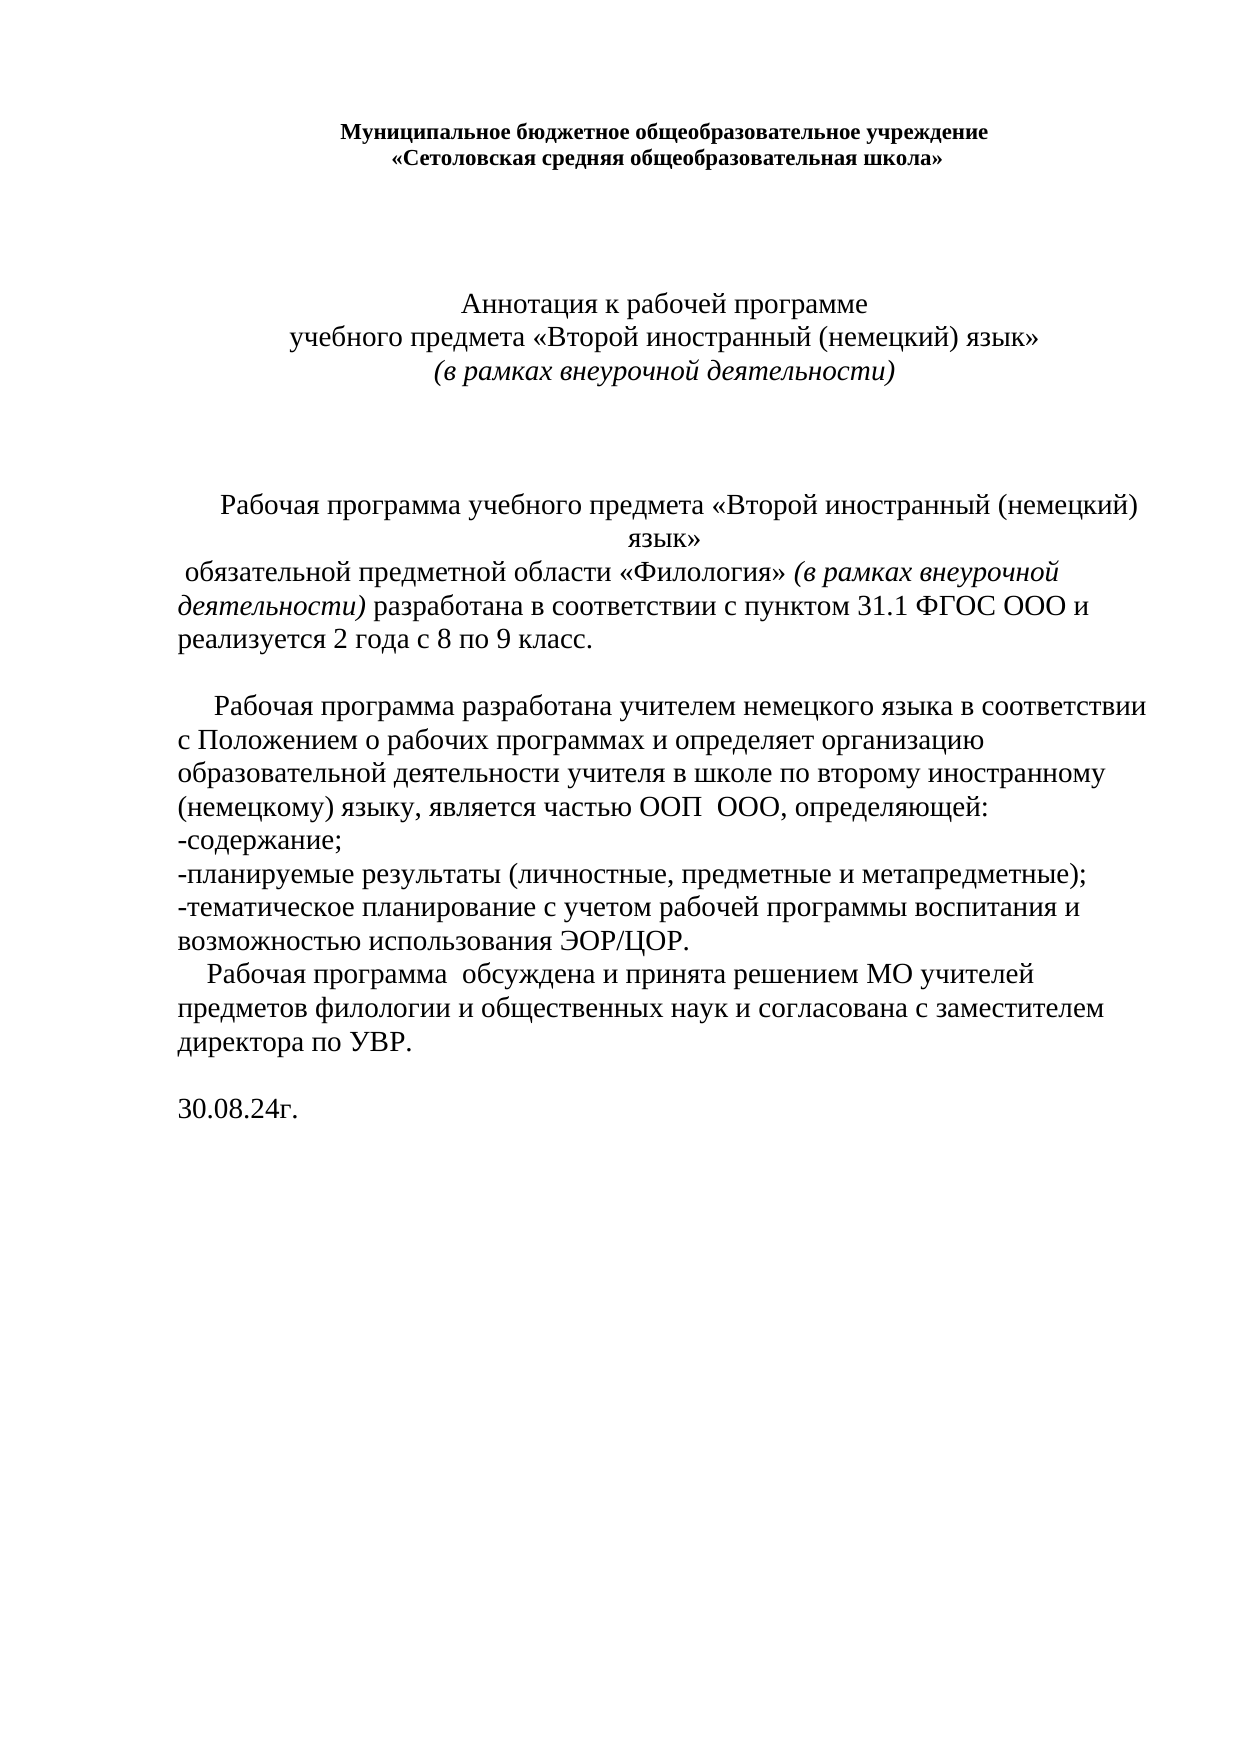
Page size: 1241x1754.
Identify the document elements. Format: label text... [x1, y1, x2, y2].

text обязательной предметной области «Филология» (в рамках внеурочной деятельности) разработана в соответствии с пунктом 31.1 ФГОС ООО и реализуется 2 года с 8 по 9 класс. [177, 554, 1152, 655]
text -содержание; [177, 822, 1152, 856]
text Аннотация к рабочей программе [177, 286, 1152, 319]
text учебного предмета «Второй иностранный (немецкий) язык» [177, 319, 1152, 353]
text -тематическое планирование с учетом рабочей программы воспитания и возможностью использования ЭОР/ЦОР. [177, 889, 1152, 957]
text Рабочая программа учебного предмета «Второй иностранный (немецкий) язык» [177, 487, 1152, 554]
text 30.08.24г. [177, 1091, 1152, 1124]
text (в рамках внеурочной деятельности) [177, 353, 1152, 386]
text «Сетоловская средняя общеобразовательная школа» [177, 144, 1152, 171]
text Рабочая программа обсуждена и принята решением МО учителей предметов филологии и общественных наук и согласована с заместителем директора по УВР. [177, 957, 1152, 1057]
text Рабочая программа разработана учителем немецкого языка в соответствии с Положением о рабочих программах и определяет организацию образовательной деятельности учителя в школе по второму иностранному (немецкому) языку, является частью ООП ООО, определяющей: [177, 688, 1152, 822]
text Муниципальное бюджетное общеобразовательное учреждение [177, 118, 1152, 144]
text -планируемые результаты (личностные, предметные и метапредметные); [177, 856, 1152, 889]
